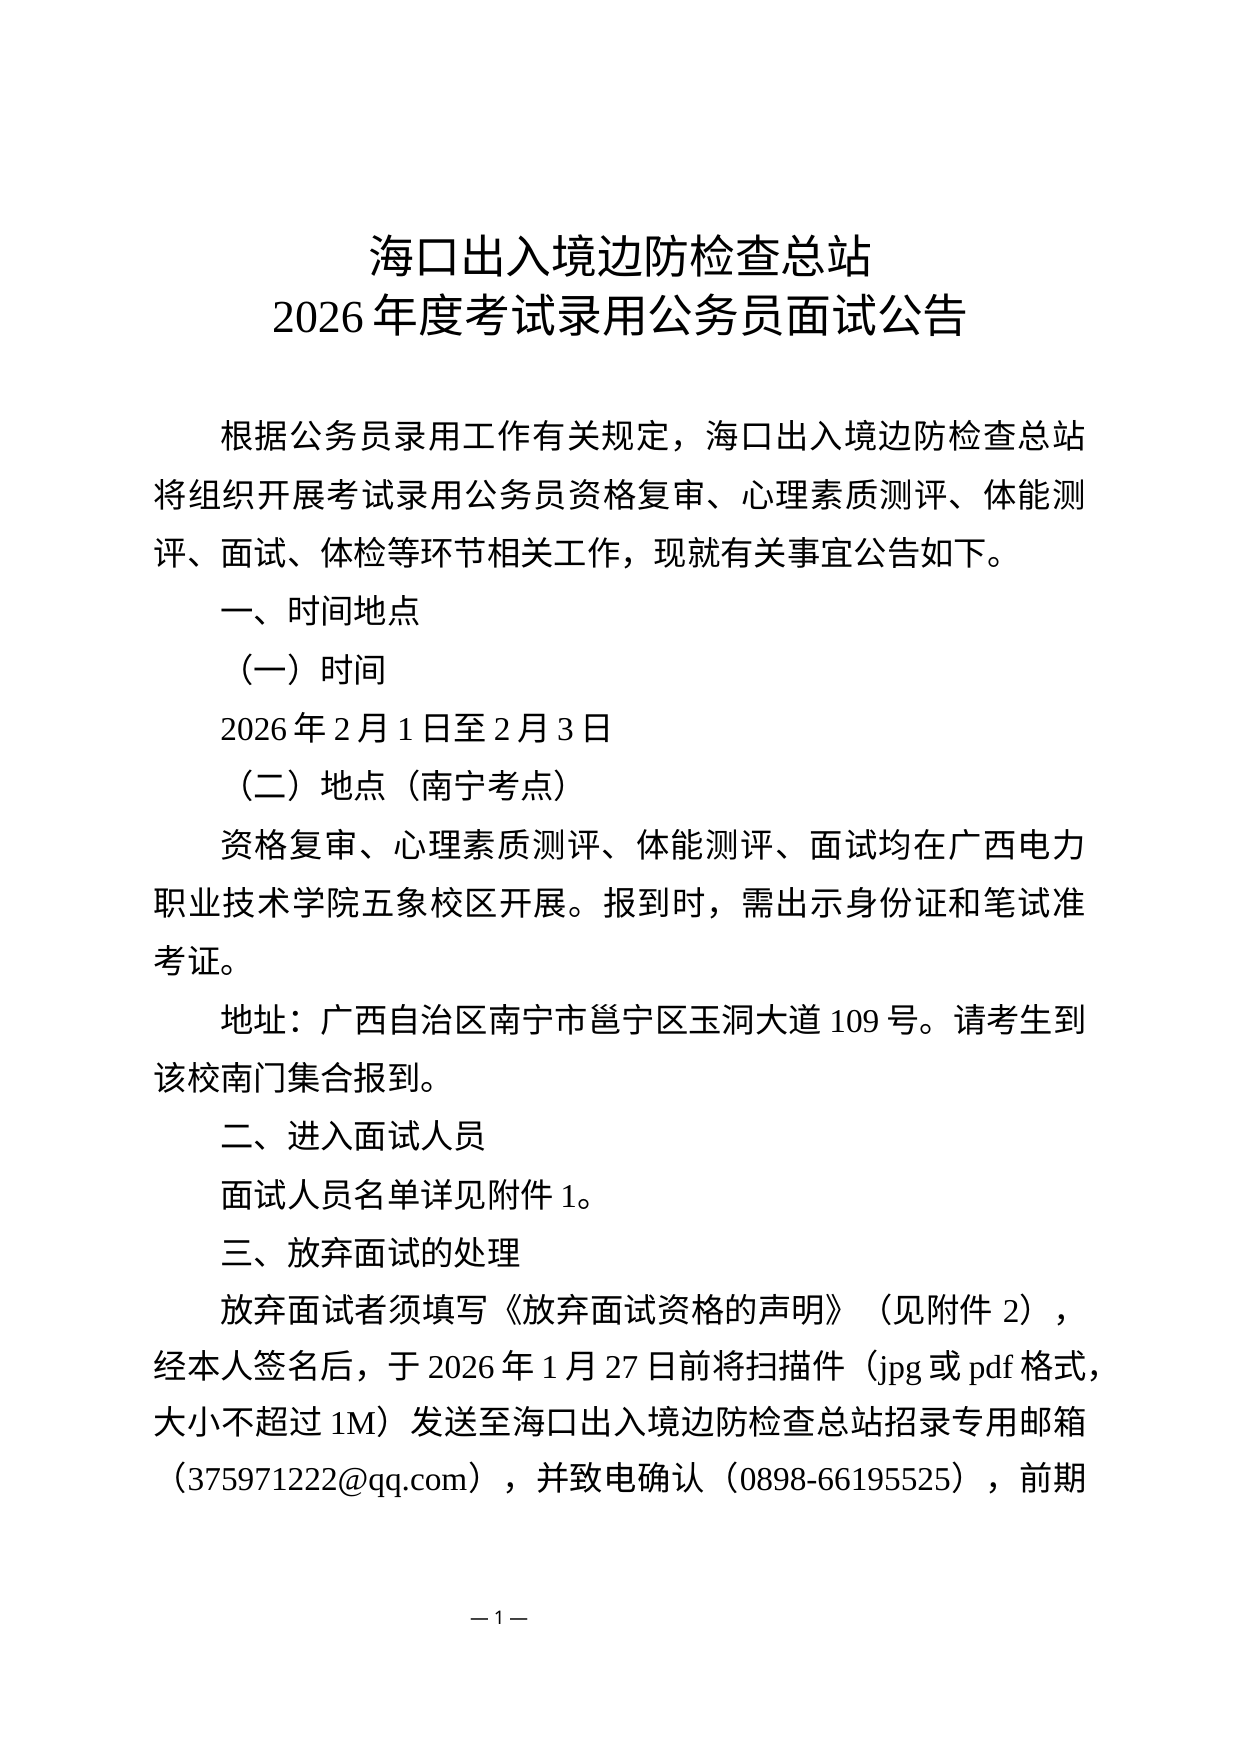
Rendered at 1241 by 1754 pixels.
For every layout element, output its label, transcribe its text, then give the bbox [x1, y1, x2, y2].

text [153, 1277, 1087, 1502]
text 三、放弃面试的处理 [153, 1219, 1087, 1277]
text 资格复审、心理素质测评、体能测评、面试均在广西电力职业技术学院五象校区开展。报到时，需出示身份证和笔试准考证。 [153, 810, 1087, 985]
text （二）地点（南宁考点） [153, 752, 1087, 810]
text 一、时间地点 [153, 577, 1087, 635]
text 2026年度考试录用公务员面试公告 [153, 285, 1087, 344]
text 地址：广西自治区南宁市邕宁区玉洞大道109号。请考生到该校南门集合报到。 [153, 985, 1087, 1102]
text 二、进入面试人员 [153, 1102, 1087, 1160]
text 根据公务员录用工作有关规定，海口出入境边防检查总站将组织开展考试录用公务员资格复审、心理素质测评、体能测评、面试、体检等环节相关工作，现就有关事宜公告如下。 [153, 402, 1087, 577]
text 面试人员名单详见附件1。 [153, 1160, 1087, 1219]
text 海口出入境边防检查总站 [153, 227, 1087, 285]
text 2026年2月1日至2月3日 [153, 694, 1087, 752]
text （一）时间 [153, 635, 1087, 694]
